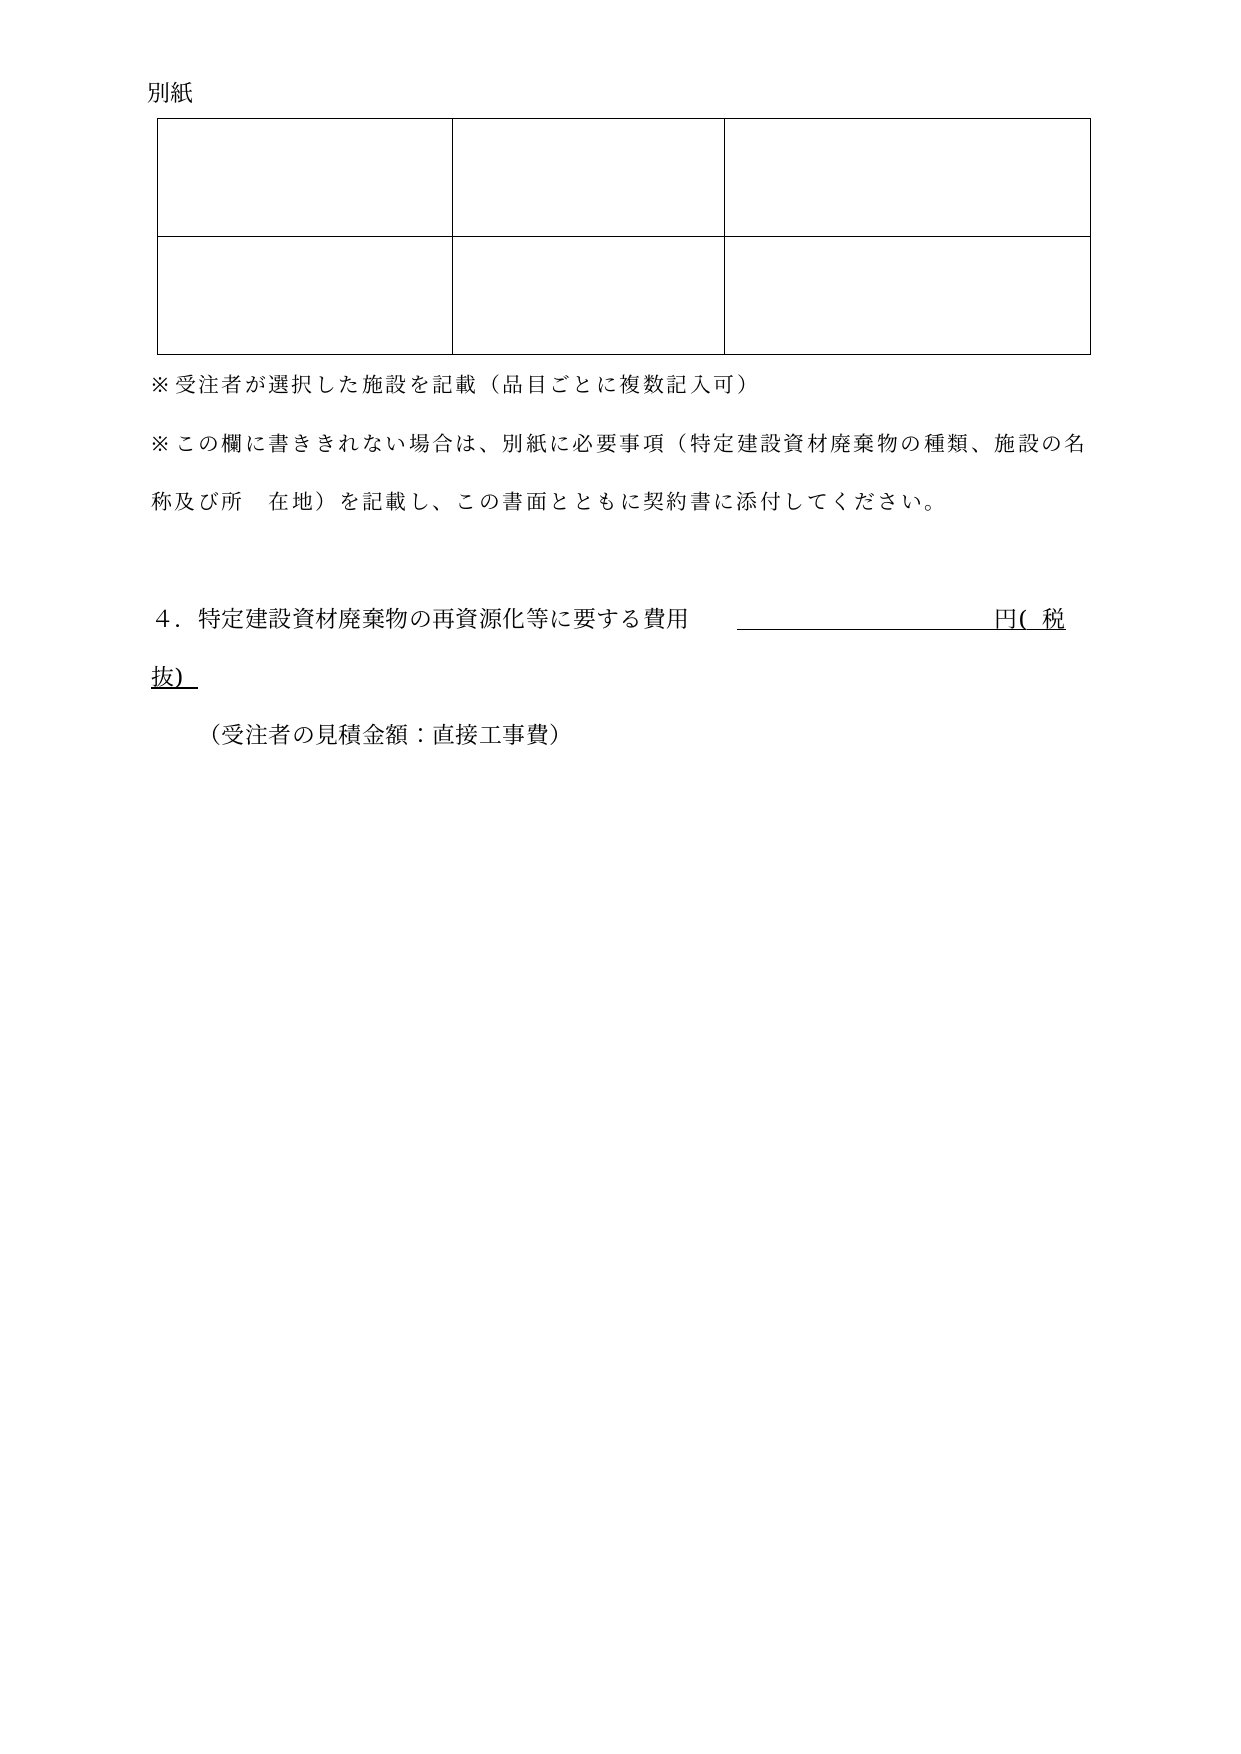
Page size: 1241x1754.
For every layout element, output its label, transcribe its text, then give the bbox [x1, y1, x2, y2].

table_cell [158, 119, 452, 236]
table_cell [725, 237, 1090, 354]
table_cell [453, 237, 724, 354]
text ※この欄に書ききれない場合は、別紙に必要事項（特定建設資材廃棄物の種類、施設の名称及び所 在地）を記載し、この書面とともに契約書に添付してください。 [151, 413, 1089, 530]
text ４．特定建設資材廃棄物の再資源化等に要する費用 円(税抜) [151, 588, 1089, 705]
text ※受注者が選択した施設を記載（品目ごとに複数記入可） [151, 355, 1089, 413]
table_cell [725, 119, 1090, 236]
table_cell [453, 119, 724, 236]
text （受注者の見積金額：直接工事費） [151, 705, 1089, 763]
table_cell [158, 237, 452, 354]
